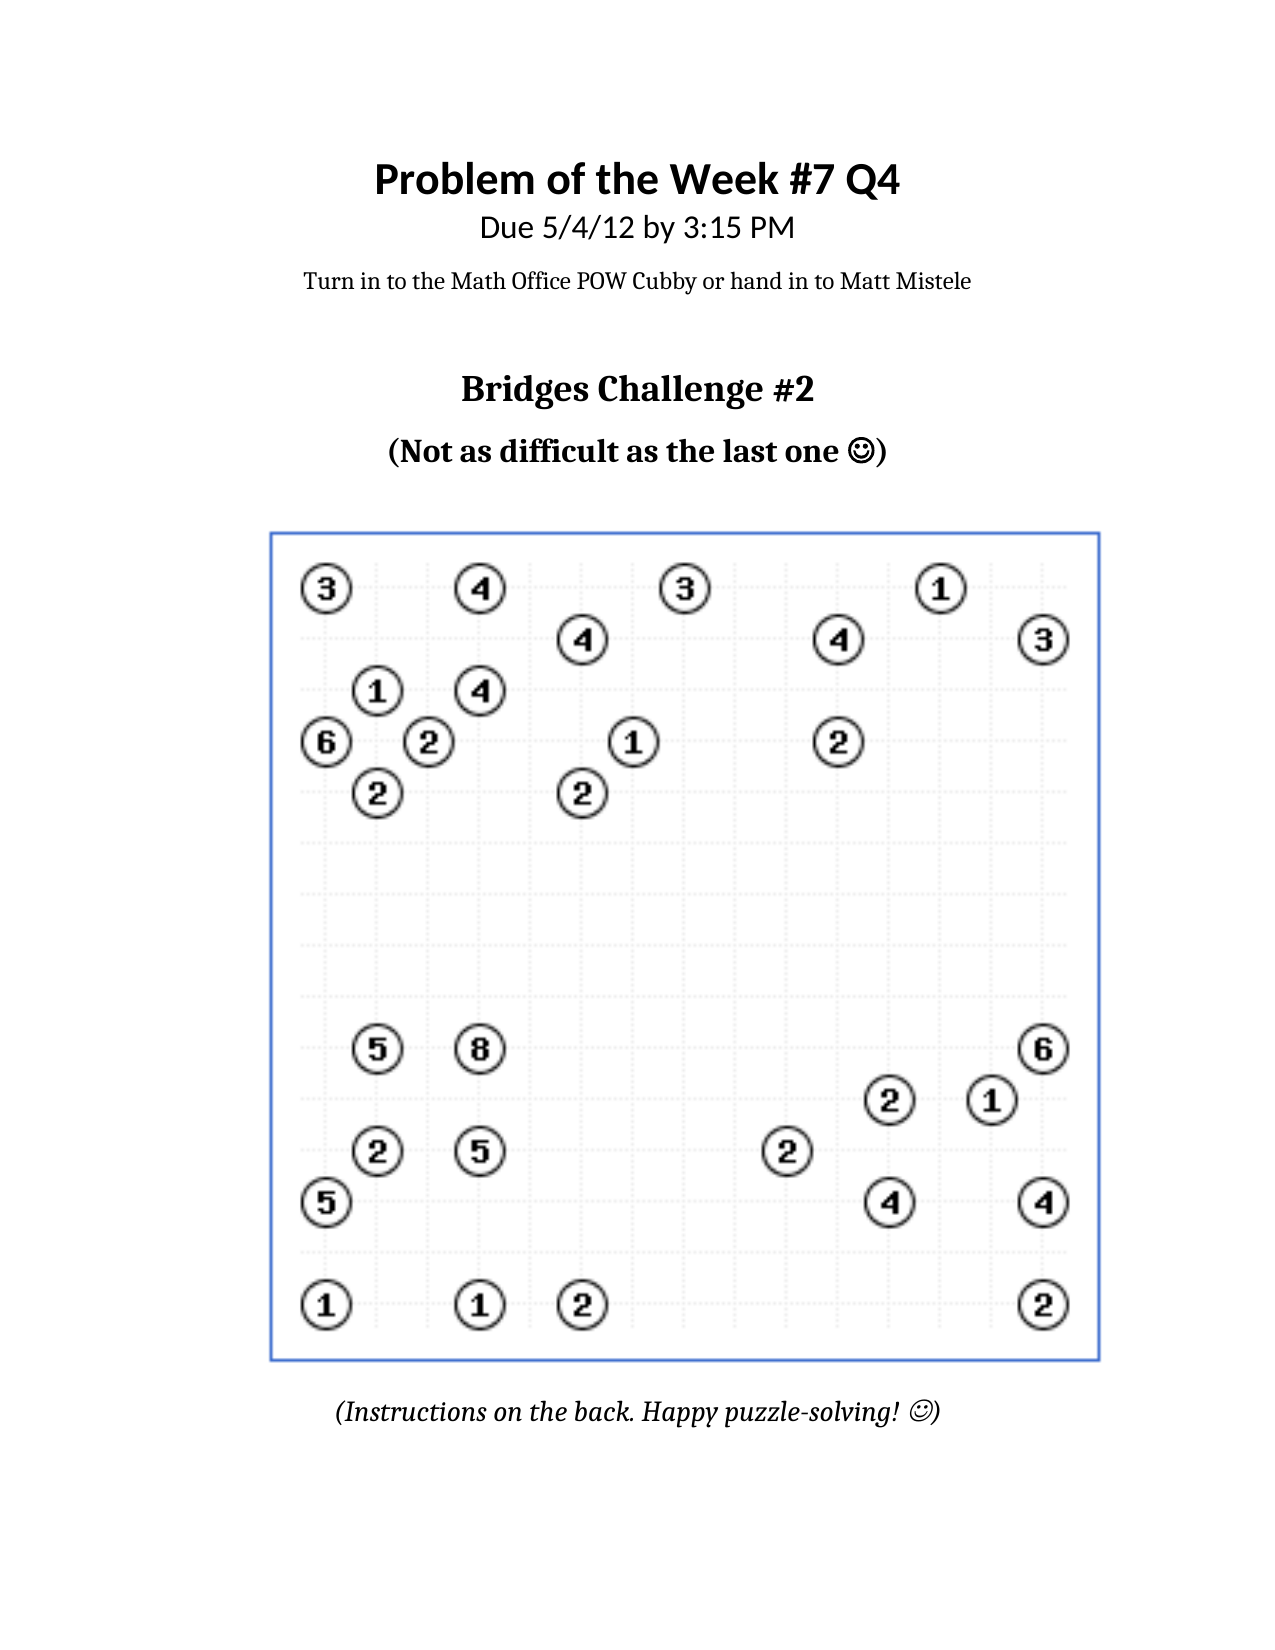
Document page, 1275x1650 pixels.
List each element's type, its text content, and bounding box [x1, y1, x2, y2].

text Turn in to the Math Office POW Cubby or hand in to Matt Mistele [187, 267, 1087, 296]
picture [262, 528, 1107, 1374]
text Bridges Challenge #2 [187, 368, 1087, 411]
text (Instructions on the back. Happy puzzle-solving! ) [187, 1395, 1087, 1429]
text (Not as difficult as the last one ) [187, 432, 1087, 471]
text Problem of the Week #7 Q4 [187, 150, 1087, 206]
text Due 5/4/12 by 3:15 PM [187, 206, 1087, 247]
